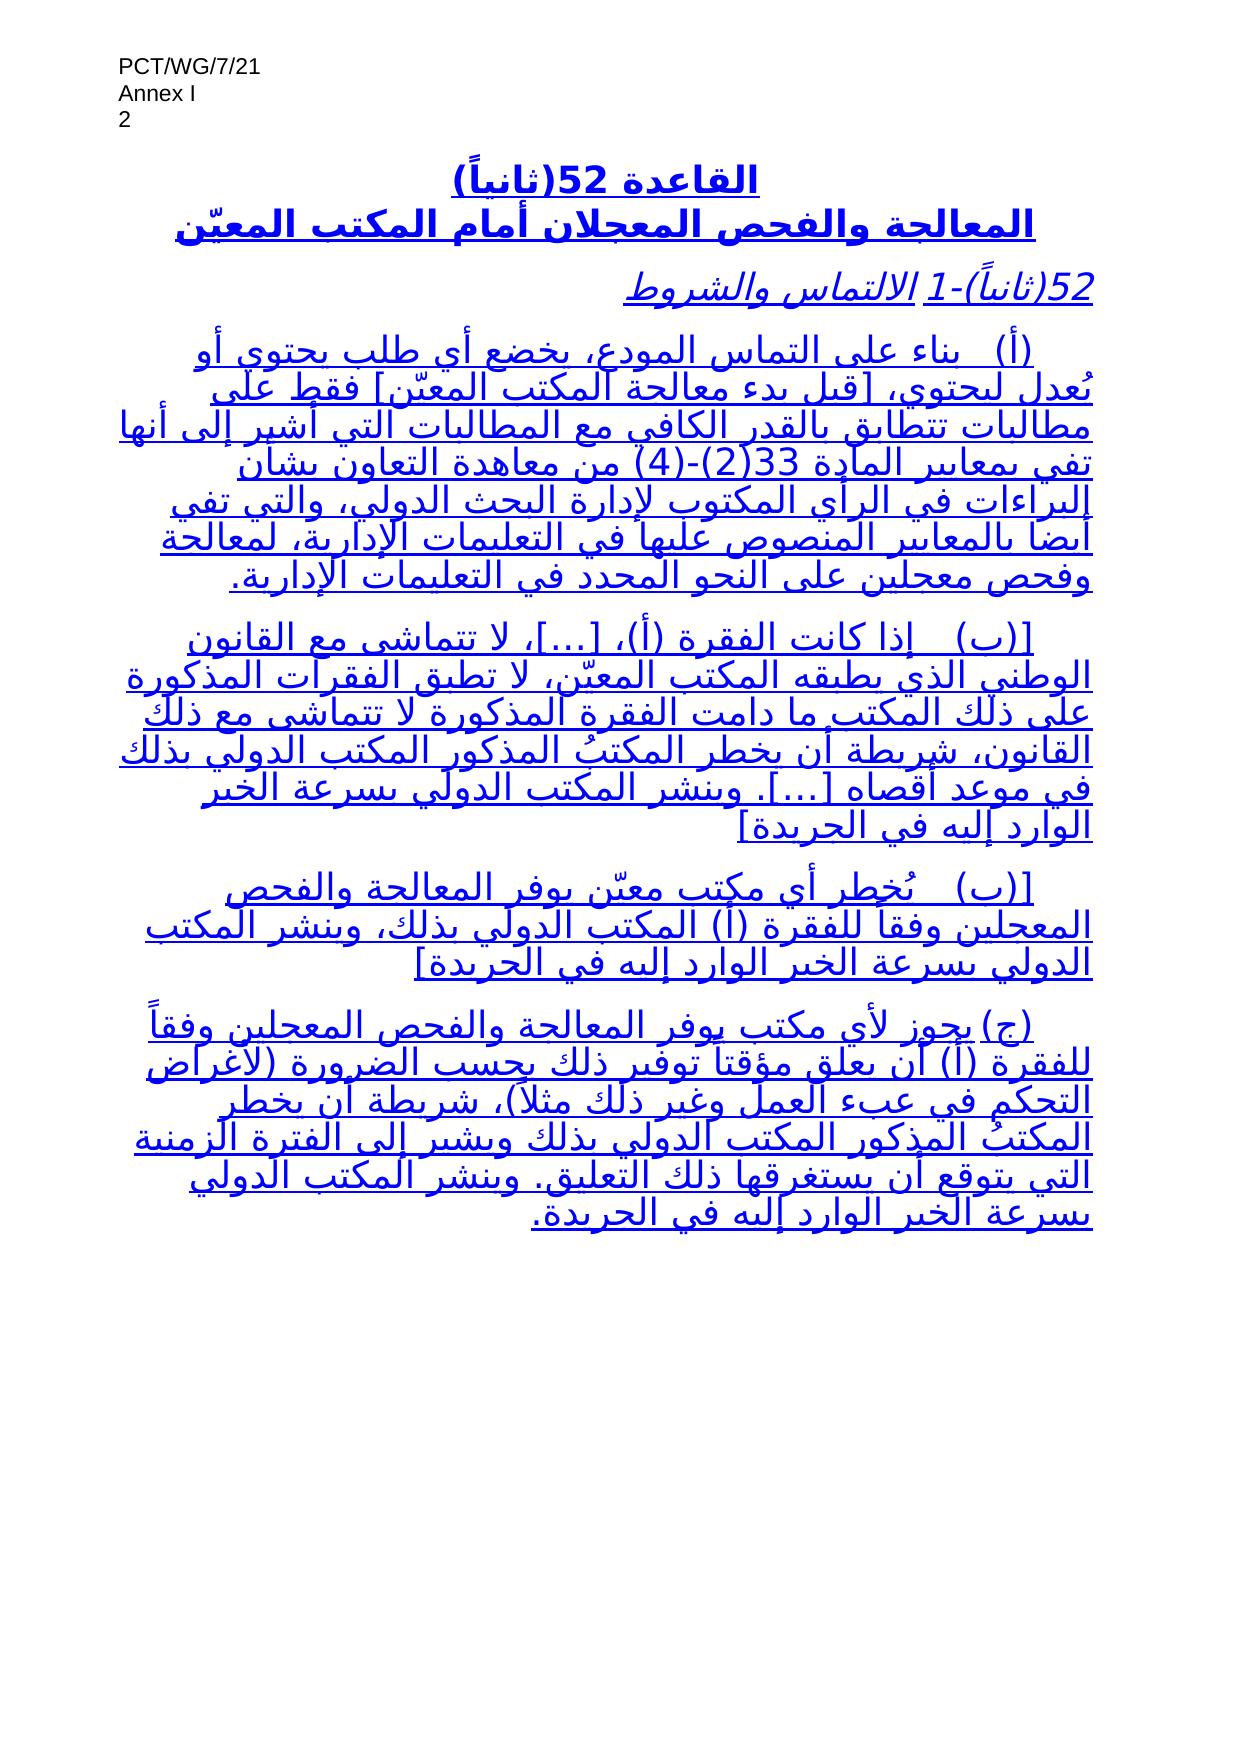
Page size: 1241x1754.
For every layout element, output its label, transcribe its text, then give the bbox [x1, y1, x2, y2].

list (ج) يجوز لأي مكتب يوفر المعالجة والفحص المعجلين وفقاً للفقرة (أ) أن يعلق مؤقتاً توفير ذلك بحسب الضرورة (لأغراض التحكم في عبء العمل وغير ذلك مثلاً)، شريطة أن يخطر المكتبُ المذكور المكتب الدولي بذلك ويشير إلى الفترة الزمنية التي يتوقع أن يستغرقها ذلك التعليق. وينشر المكتب الدولي بسرعة الخبر الوارد إليه في الجريدة. [118, 1008, 1092, 1233]
list (أ) بناء على التماس المودع، يخضع أي طلب يحتوي أو يُعدل ليحتوي، [قبل بدء معالجة المكتب المعيّن] فقط على مطالبات تتطابق بالقدر الكافي مع المطالبات التي أشير إلى أنها تفي بمعايير المادة 33(2)-(4) من معاهدة التعاون بشأن البراءات في الرأي المكتوب لإدارة البحث الدولي، والتي تفي أيضا بالمعايير المنصوص عليها في التعليمات الإدارية، لمعالجة وفحص معجلين على النحو المحدد في التعليمات الإدارية. [118, 442, 1092, 596]
subtitle 52(ثانياً)-1 الالتماس والشروط [118, 271, 1092, 308]
subtitle القاعدة 52(ثانياً) المعالجة والفحص المعجلان أمام المكتب المعيّن [118, 158, 1092, 246]
list [(ب) يُخطر أي مكتب معيّن يوفر المعالجة والفحص المعجلين وفقاً للفقرة (أ) المكتب الدولي بذلك، وينشر المكتب الدولي بسرعة الخبر الوارد إليه في الجريدة] [118, 871, 1092, 983]
list (أ) بناء على التماس المودع، يخضع أي طلب يحتوي أو يُعدل ليحتوي، [قبل بدء معالجة المكتب المعيّن] فقط على مطالبات تتطابق بالقدر الكافي مع المطالبات التي أشير إلى أنها تفي بمعايير المادة 33(2)-(4) من معاهدة التعاون بشأن البراءات في الرأي المكتوب لإدارة البحث الدولي، والتي تفي أيضا بالمعايير المنصوص عليها في التعليمات الإدارية، لمعالجة وفحص معجلين على النحو المحدد في التعليمات الإدارية. [118, 333, 1092, 441]
list [(ب) إذا كانت الفقرة (أ)، […]، لا تتماشى مع القانون الوطني الذي يطبقه المكتب المعيّن، لا تطبق الفقرات المذكورة على ذلك المكتب ما دامت الفقرة المذكورة لا تتماشى مع ذلك القانون، شريطة أن يخطر المكتبُ المذكور المكتب الدولي بذلك في موعد أقصاه […]. وينشر المكتب الدولي بسرعة الخبر الوارد إليه في الجريدة] [118, 621, 1092, 846]
